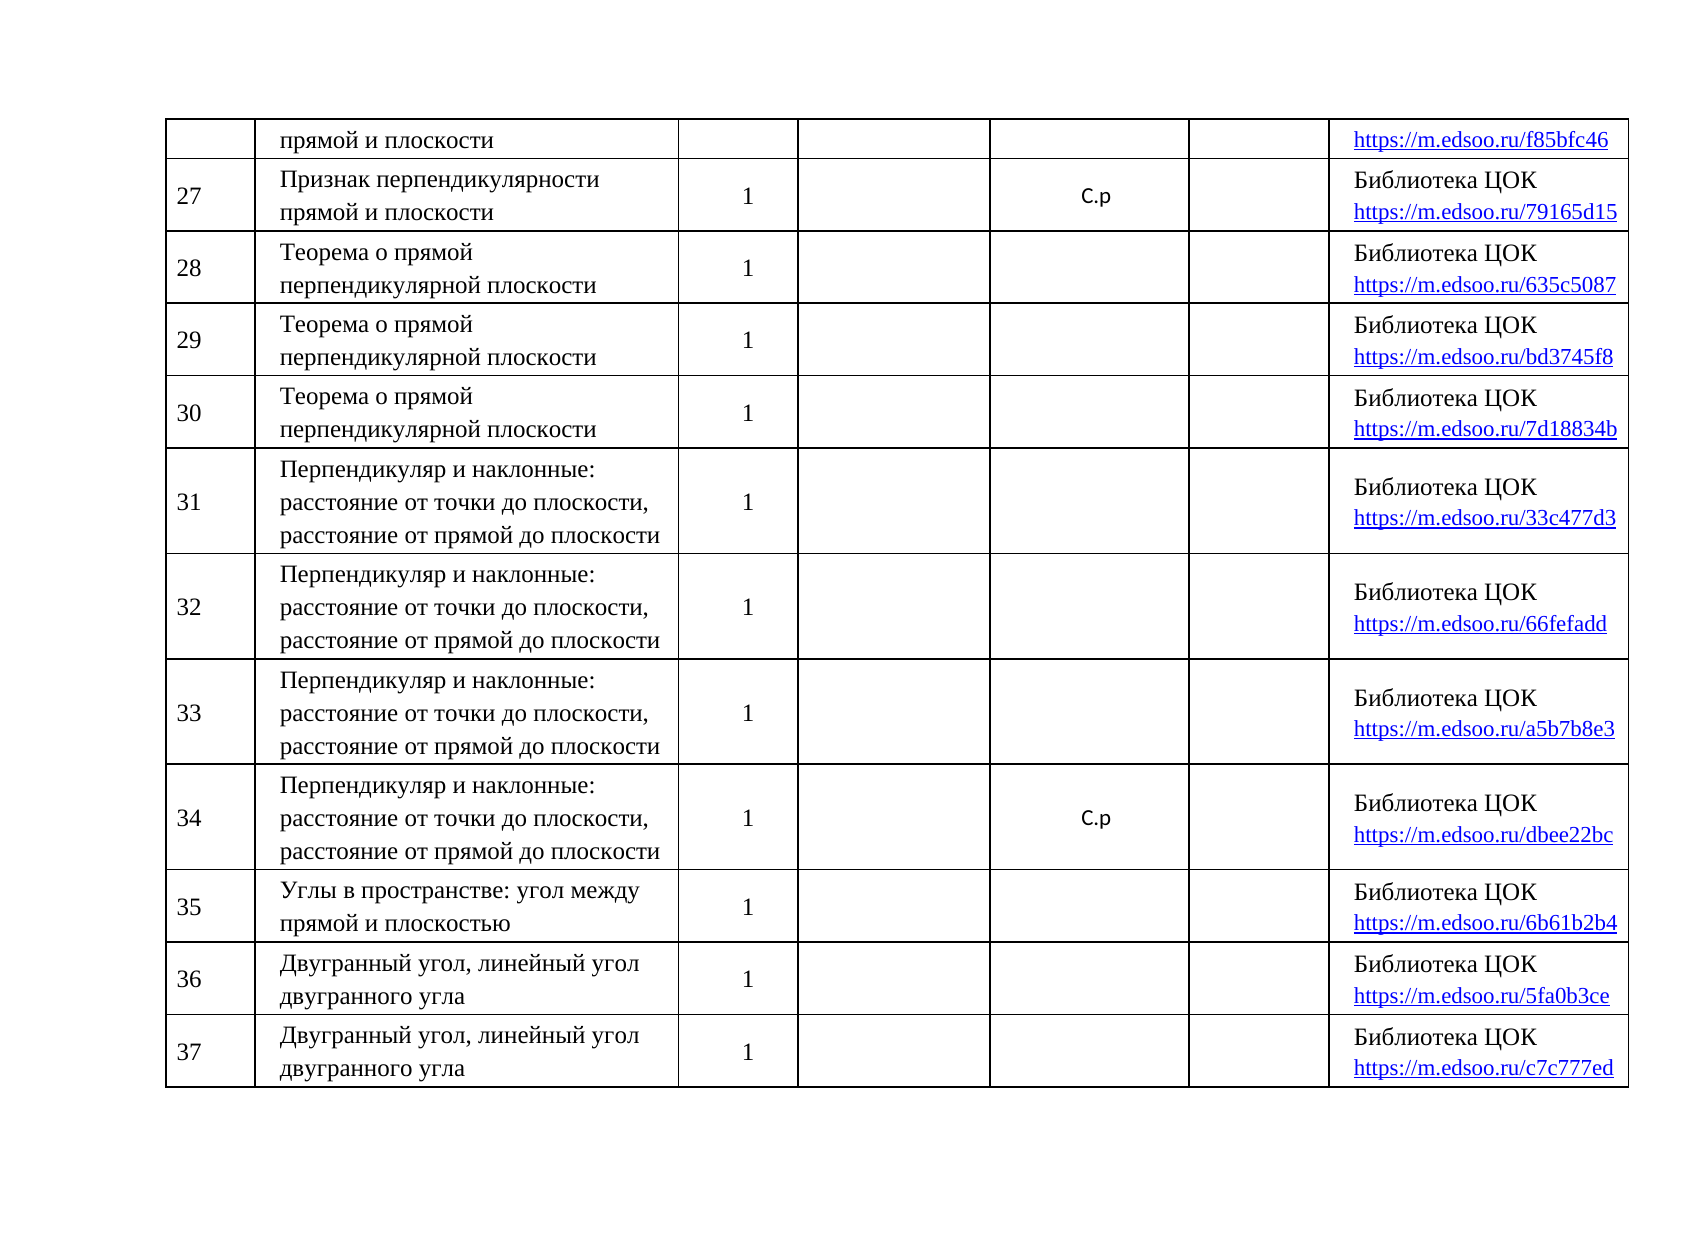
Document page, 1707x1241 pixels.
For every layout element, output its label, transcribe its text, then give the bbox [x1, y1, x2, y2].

table_cell Библиотека ЦОК https://m.edsoo.ru/66fefadd [1330, 554, 1628, 658]
table_cell Двугранный угол, линейный угол двугранного угла [256, 943, 678, 1013]
table_cell Библиотека ЦОК https://m.edsoo.ru/79165d15 [1330, 159, 1628, 230]
table_cell [991, 449, 1188, 552]
table_cell Библиотека ЦОК https://m.edsoo.ru/635c5087 [1330, 232, 1628, 302]
table_cell С.р [991, 159, 1188, 230]
table_cell [991, 304, 1188, 375]
table_cell [799, 376, 989, 447]
table_cell Теорема о прямой перпендикулярной плоскости [256, 304, 678, 375]
table_cell 37 [167, 1015, 254, 1086]
table_cell [991, 870, 1188, 941]
table_cell 1 [679, 765, 797, 869]
table_cell [991, 232, 1188, 302]
table_cell 32 [167, 554, 254, 658]
table_cell 1 [679, 376, 797, 447]
table_cell [799, 232, 989, 302]
table_cell [991, 660, 1188, 763]
table_cell 27 [167, 159, 254, 230]
table_cell [799, 554, 989, 658]
table_cell [1190, 554, 1328, 658]
table_cell 1 [679, 449, 797, 552]
table_cell [799, 765, 989, 869]
table_cell [799, 304, 989, 375]
table_cell Библиотека ЦОК https://m.edsoo.ru/dbee22bc [1330, 765, 1628, 869]
table_cell [799, 120, 989, 157]
table_cell 29 [167, 304, 254, 375]
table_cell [1330, 120, 1628, 157]
table_cell [1190, 660, 1328, 763]
table_cell [1190, 376, 1328, 447]
table_cell 1 [679, 232, 797, 302]
table_cell 34 [167, 765, 254, 869]
table_cell [991, 943, 1188, 1013]
table_cell 1 [679, 943, 797, 1013]
table_cell Двугранный угол, линейный угол двугранного угла [256, 1015, 678, 1086]
table_cell 30 [167, 376, 254, 447]
table_cell Перпендикуляр и наклонные: расстояние от точки до плоскости, расстояние от прямой до плоскости [256, 660, 678, 763]
table_cell Библиотека ЦОК https://m.edsoo.ru/a5b7b8e3 [1330, 660, 1628, 763]
table_cell [991, 554, 1188, 658]
table_cell 1 [679, 1015, 797, 1086]
table_cell 1 [679, 554, 797, 658]
table_cell [799, 449, 989, 552]
table_cell Перпендикуляр и наклонные: расстояние от точки до плоскости, расстояние от прямой до плоскости [256, 449, 678, 552]
table_cell [799, 159, 989, 230]
table_cell [799, 870, 989, 941]
table_cell [991, 120, 1188, 157]
table_cell 33 [167, 660, 254, 763]
table_cell Перпендикуляр и наклонные: расстояние от точки до плоскости, расстояние от прямой до плоскости [256, 765, 678, 869]
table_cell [256, 120, 678, 157]
table_cell Теорема о прямой перпендикулярной плоскости [256, 232, 678, 302]
table_cell Библиотека ЦОК https://m.edsoo.ru/6b61b2b4 [1330, 870, 1628, 941]
table_cell Библиотека ЦОК https://m.edsoo.ru/5fa0b3ce [1330, 943, 1628, 1013]
table_cell [1190, 159, 1328, 230]
table_cell [1190, 1015, 1328, 1086]
table_cell [1190, 449, 1328, 552]
table_cell 35 [167, 870, 254, 941]
table_cell [991, 376, 1188, 447]
table_cell 1 [679, 660, 797, 763]
table_cell [799, 660, 989, 763]
table_cell [1190, 943, 1328, 1013]
table_cell [799, 943, 989, 1013]
table_cell С.р [991, 765, 1188, 869]
table_cell 31 [167, 449, 254, 552]
table_cell 1 [679, 120, 797, 157]
table_cell [1190, 765, 1328, 869]
table_cell [799, 1015, 989, 1086]
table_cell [256, 159, 678, 230]
table_cell 1 [679, 870, 797, 941]
table_cell [1190, 870, 1328, 941]
table_cell Библиотека ЦОК https://m.edsoo.ru/33c477d3 [1330, 449, 1628, 552]
table_cell 1 [679, 159, 797, 230]
table_cell [1190, 232, 1328, 302]
table_cell 26 [167, 120, 254, 157]
table_cell [991, 1015, 1188, 1086]
table_cell Теорема о прямой перпендикулярной плоскости [256, 376, 678, 447]
table_cell Перпендикуляр и наклонные: расстояние от точки до плоскости, расстояние от прямой до плоскости [256, 554, 678, 658]
table_cell Библиотека ЦОК https://m.edsoo.ru/bd3745f8 [1330, 304, 1628, 375]
table_cell [1190, 304, 1328, 375]
table_cell Библиотека ЦОК https://m.edsoo.ru/7d18834b [1330, 376, 1628, 447]
table_cell Углы в пространстве: угол между прямой и плоскостью [256, 870, 678, 941]
table_cell [1190, 120, 1328, 157]
table_cell 36 [167, 943, 254, 1013]
table_cell 1 [679, 304, 797, 375]
table_cell Библиотека ЦОК https://m.edsoo.ru/c7c777ed [1330, 1015, 1628, 1086]
table_cell 28 [167, 232, 254, 302]
